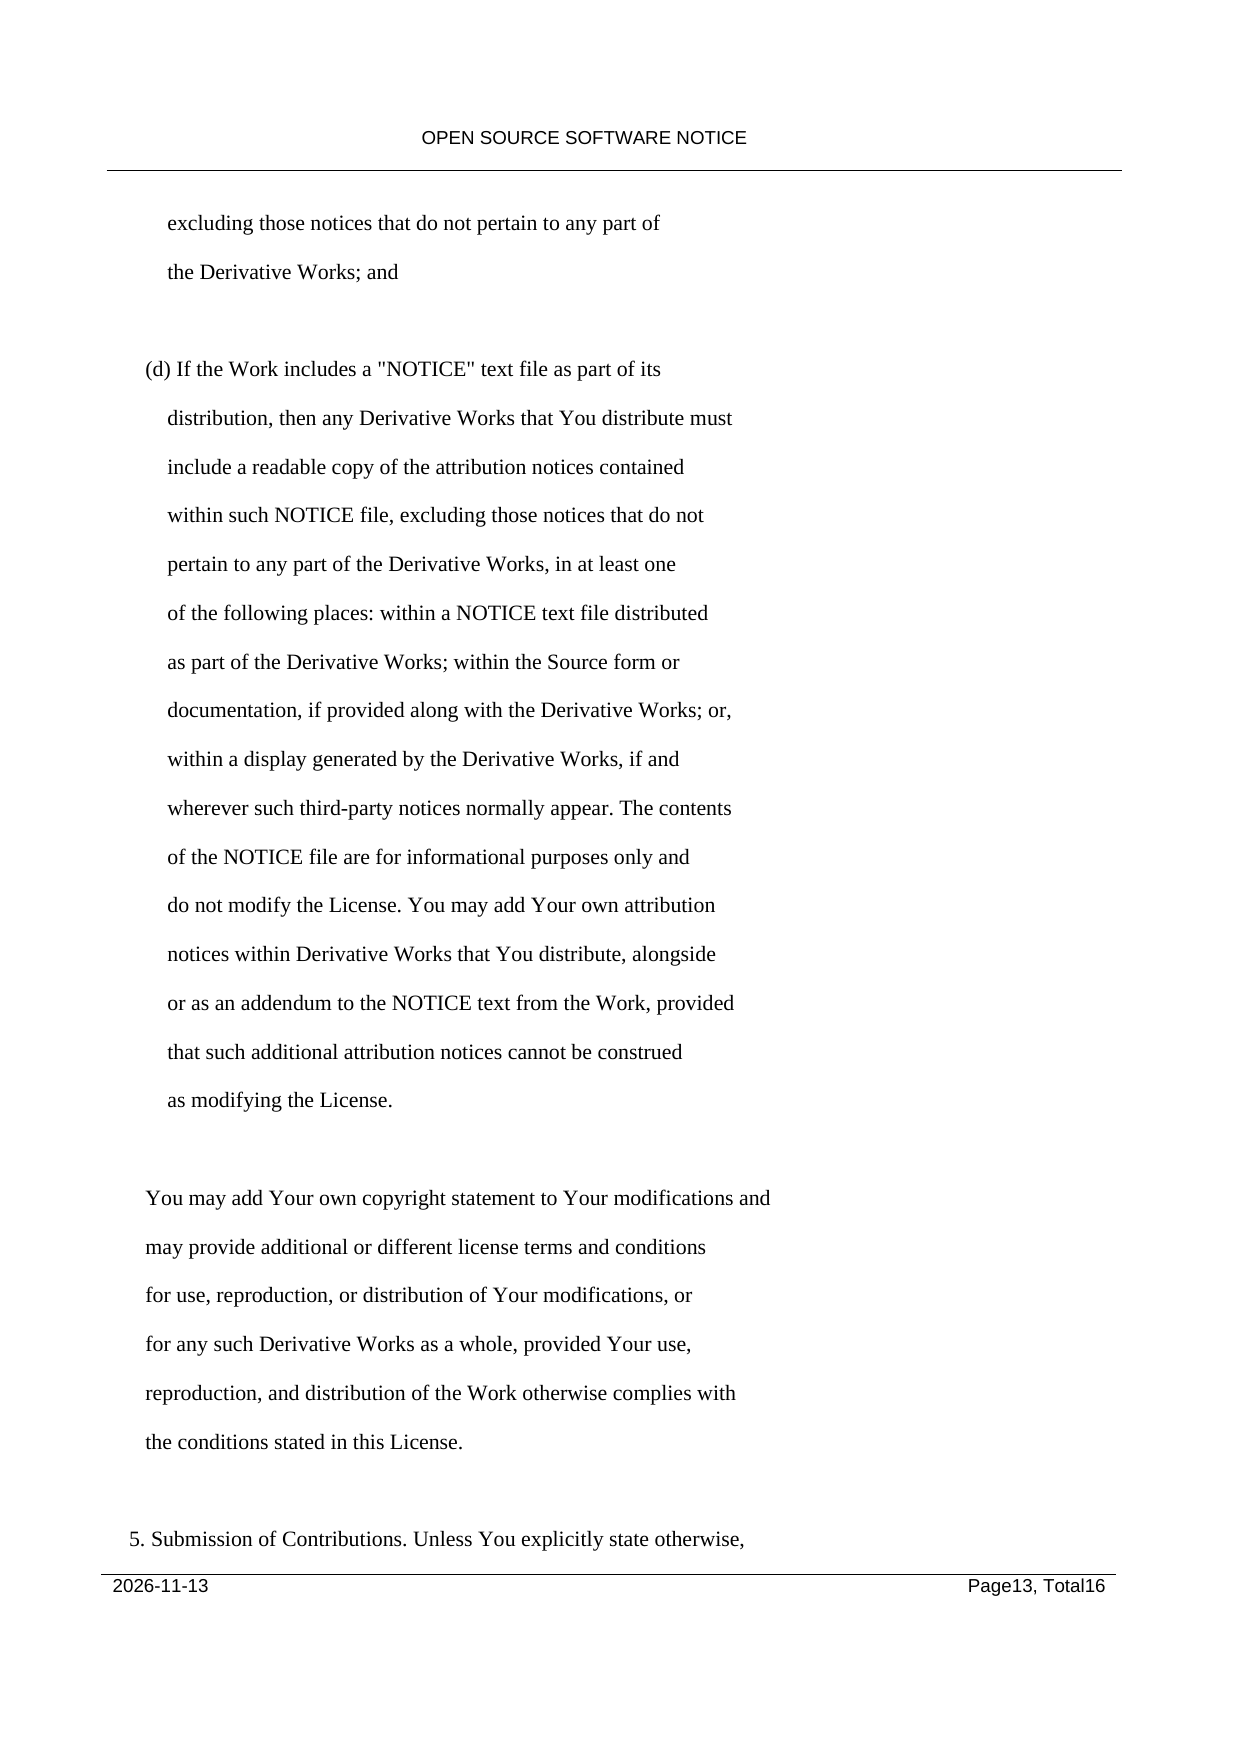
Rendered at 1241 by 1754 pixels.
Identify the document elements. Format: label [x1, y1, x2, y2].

text [112, 206, 1128, 1555]
